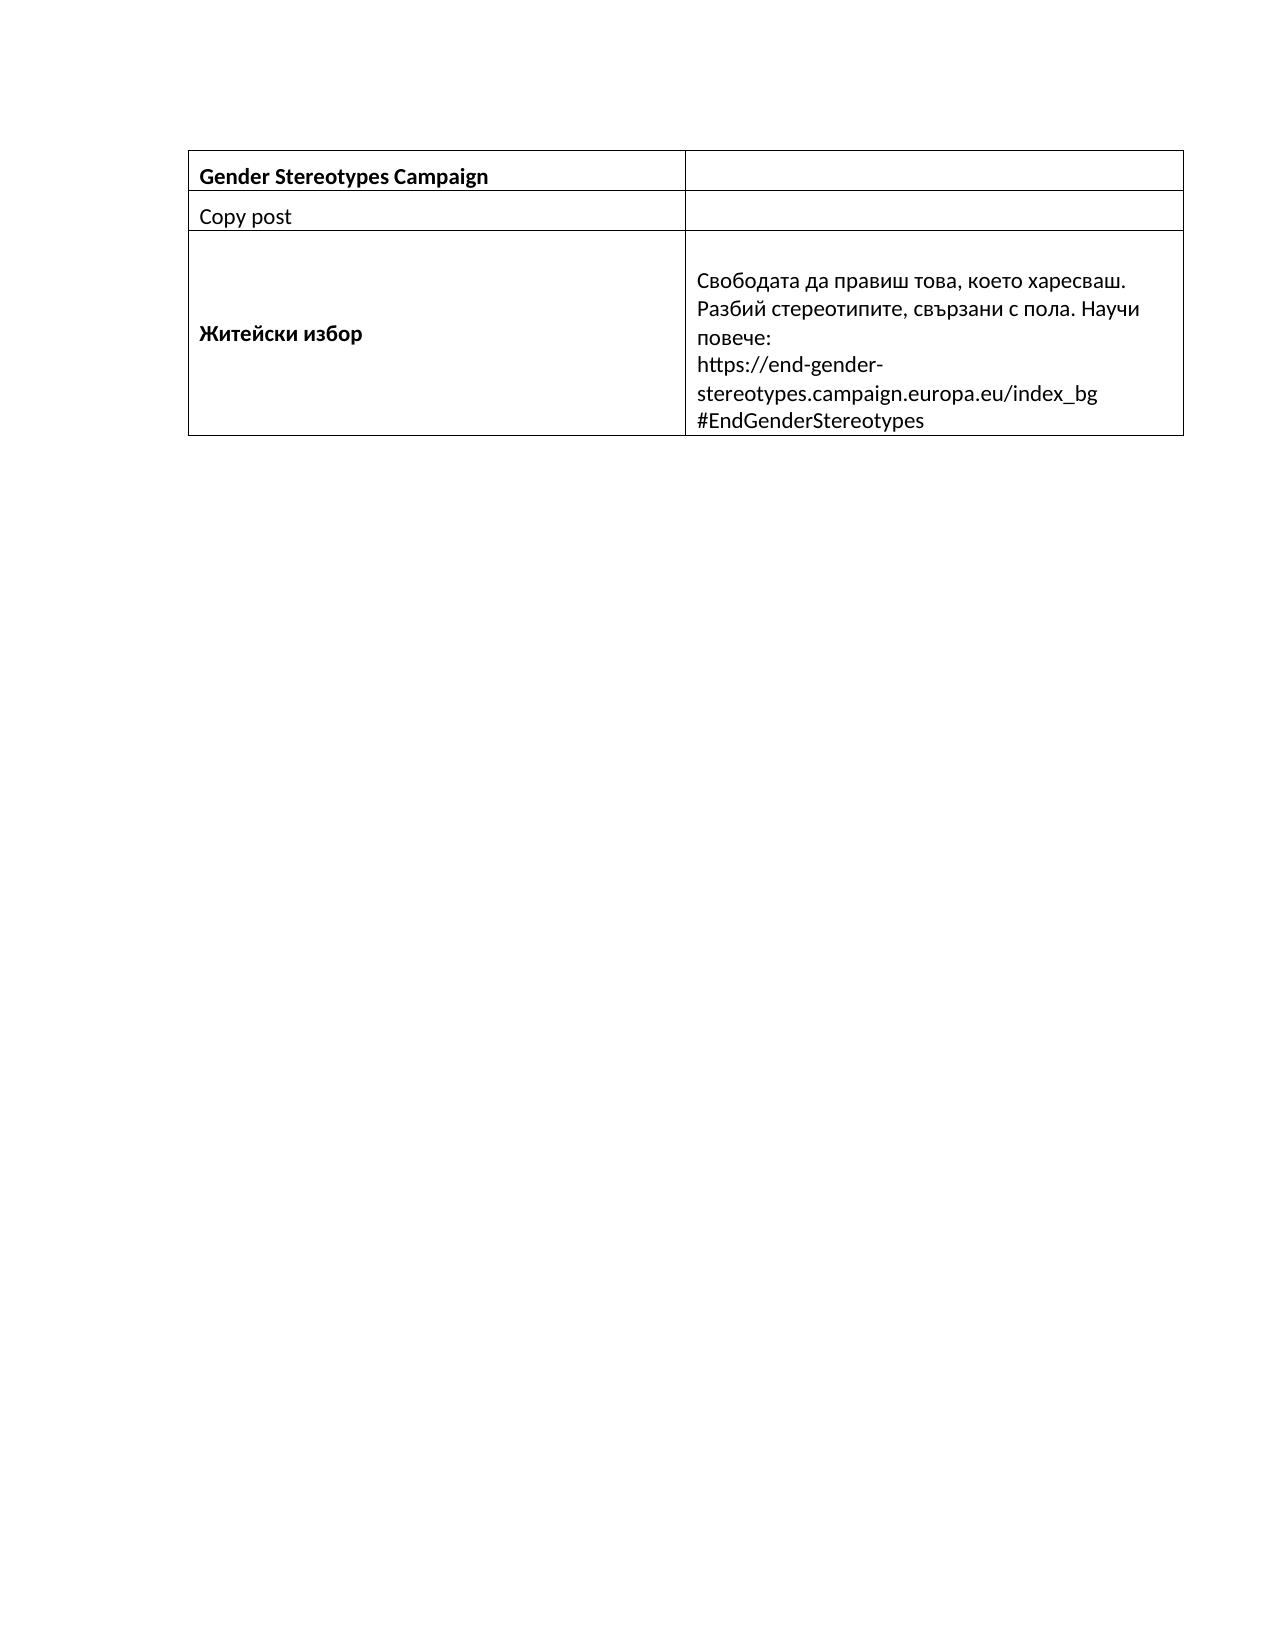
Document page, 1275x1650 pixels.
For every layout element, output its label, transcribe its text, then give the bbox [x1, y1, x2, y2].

table_cell Свободата да правиш това, което харесваш. Разбий стереотипите, свързани с пола. Научи повече: https://end-gender-stereotypes.campaign.europa.eu/index_bg #EndGenderStereotypes [686, 231, 1183, 435]
table_header Gender Stereotypes Campaign [189, 151, 685, 190]
table_header [686, 151, 1183, 190]
table_cell [686, 191, 1183, 230]
table_cell Житейски избор [189, 231, 685, 435]
table_cell Copy post [189, 191, 685, 230]
